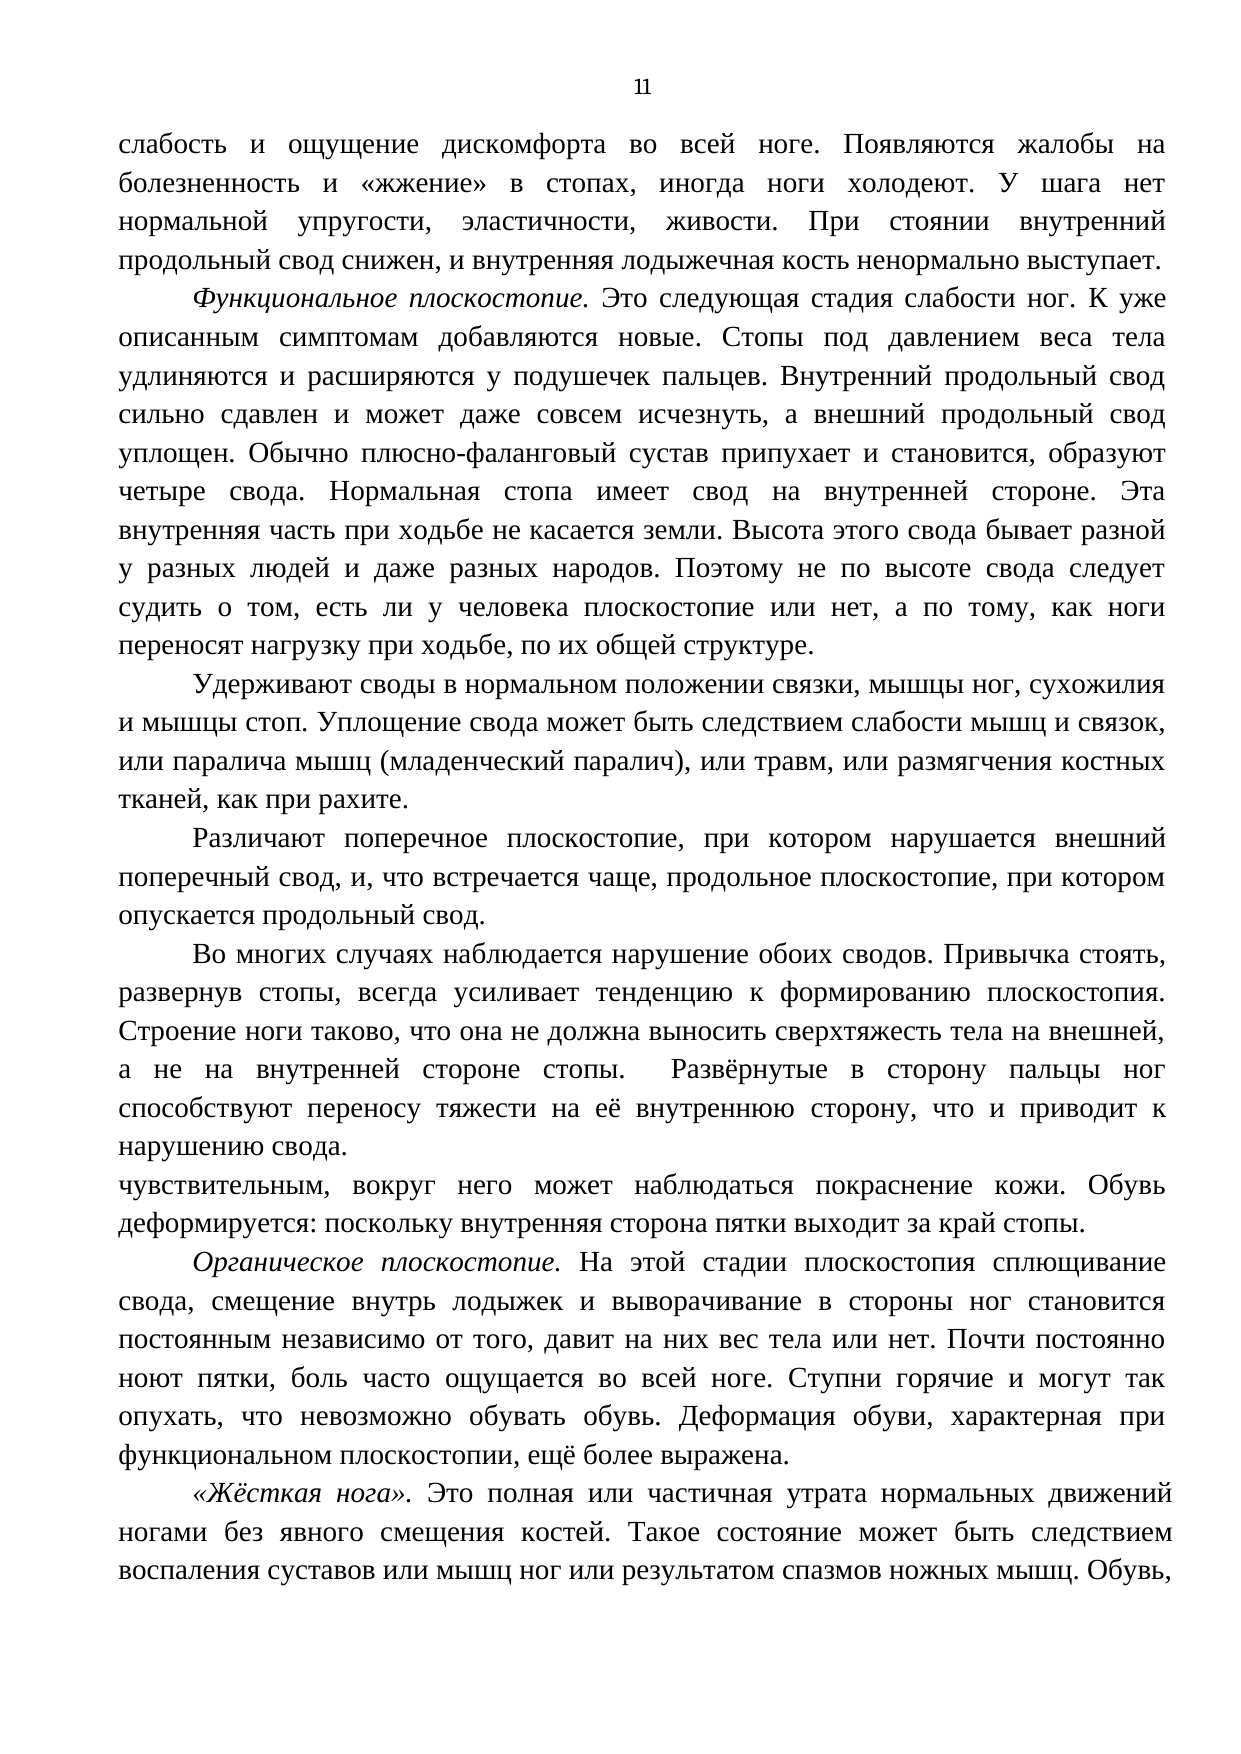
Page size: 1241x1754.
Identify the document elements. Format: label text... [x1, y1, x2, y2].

text Органическое плоскостопие. На этой стадии плоскостопия сплющивание свода, смещение внутрь лодыжек и выворачивание в стороны ног становится постоянным независимо от того, давит на них вес тела или нет. Почти постоянно ноют пятки, боль часто ощущается во всей ноге. Ступни горячие и могут так опухать, что невозможно обувать обувь. Деформация обуви, характерная при функциональном плоскостопии, ещё более выражена. [118, 1244, 1167, 1470]
text чувствительным, вокруг него может наблюдаться покраснение кожи. Обувь деформируется: поскольку внутренняя сторона пятки выходит за край стопы. [118, 1167, 1167, 1239]
text Во многих случаях наблюдается нарушение обоих сводов. Привычка стоять, развернув стопы, всегда усиливает тенденцию к формированию плоскостопия. Строение ноги таково, что она не должна выносить сверхтяжесть тела на внешней, а не на внутренней стороне стопы. Развёрнутые в сторону пальцы ног способствуют переносу тяжести на её внутреннюю сторону, что и приводит к нарушению свода. [118, 936, 1167, 1162]
text Различают поперечное плоскостопие, при котором нарушается внешний поперечный свод, и, что встречается чаще, продольное плоскостопие, при котором опускается продольный свод. [118, 820, 1167, 931]
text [118, 1475, 1173, 1586]
text Функциональное плоскостопие. Это следующая стадия слабости ног. К уже описанным симптомам добавляются новые. Стопы под давлением веса тела удлиняются и расширяются у подушечек пальцев. Внутренний продольный свод сильно сдавлен и может даже совсем исчезнуть, а внешний продольный свод уплощен. Обычно плюсно-фаланговый сустав припухает и становится, образуют четыре свода. Нормальная стопа имеет свод на внутренней стороне. Эта внутренняя часть при ходьбе не касается земли. Высота этого свода бывает разной у разных людей и даже разных народов. Поэтому не по высоте свода следует судить о том, есть ли у человека плоскостопие или нет, а по тому, как ноги переносят нагрузку при ходьбе, по их общей структуре. [118, 281, 1167, 661]
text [118, 126, 1167, 276]
text Удерживают своды в нормальном положении связки, мышцы ног, сухожилия и мышцы стоп. Уплощение свода может быть следствием слабости мышц и связок, или паралича мышц (младенческий паралич), или травм, или размягчения костных тканей, как при рахите. [118, 666, 1167, 815]
